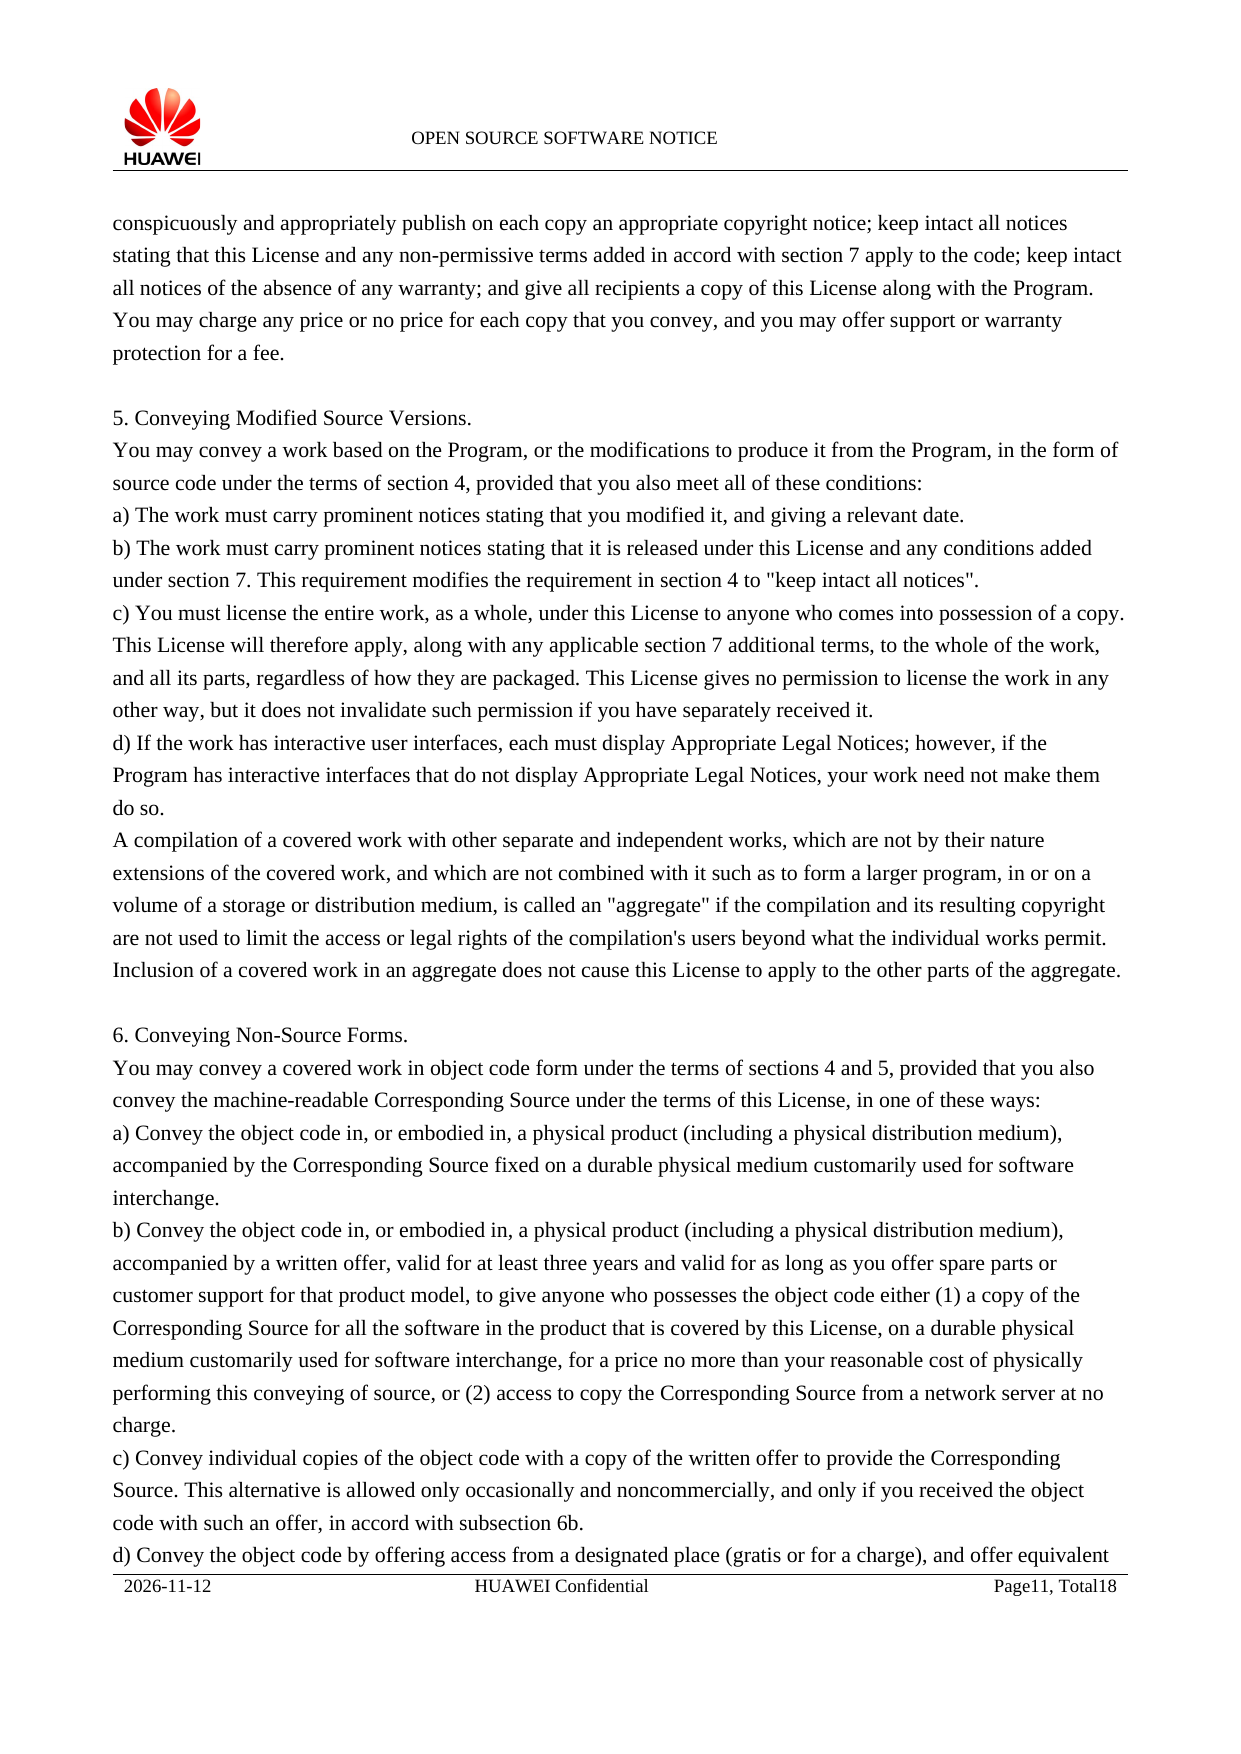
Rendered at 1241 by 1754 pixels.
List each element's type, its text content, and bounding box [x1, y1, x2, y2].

text You may charge any price or no price for each copy that you convey, and you may offer support or warranty protection for a fee. [112, 304, 1128, 369]
text a) The work must carry prominent notices stating that you modified it, and giving a relevant date. [112, 499, 1128, 531]
text A compilation of a covered work with other separate and independent works, which are not by their nature extensions of the covered work, and which are not combined with it such as to form a larger program, in or on a volume of a storage or distribution medium, is called an "aggregate" if the compilation and its resulting copyright are not used to limit the access or legal rights of the compilation's users beyond what the individual works permit. Inclusion of a covered work in an aggregate does not cause this License to apply to the other parts of the aggregate. [112, 824, 1128, 986]
text b) Convey the object code in, or embodied in, a physical product (including a physical distribution medium), accompanied by a written offer, valid for at least three years and valid for as long as you offer spare parts or customer support for that product model, to give anyone who possesses the object code either (1) a copy of the Corresponding Source for all the software in the product that is covered by this License, on a durable physical medium customarily used for software interchange, for a price no more than your reasonable cost of physically performing this conveying of source, or (2) access to copy the Corresponding Source from a network server at no charge. [112, 1214, 1128, 1441]
text b) The work must carry prominent notices stating that it is released under this License and any conditions added under section 7. This requirement modifies the requirement in section 4 to "keep intact all notices". [112, 531, 1128, 596]
text c) You must license the entire work, as a whole, under this License to anyone who comes into possession of a copy. This License will therefore apply, along with any applicable section 7 additional terms, to the whole of the work, and all its parts, regardless of how they are packaged. This License gives no permission to license the work in any other way, but it does not invalidate such permission if you have separately received it. [112, 596, 1128, 726]
text a) Convey the object code in, or embodied in, a physical product (including a physical distribution medium), accompanied by the Corresponding Source fixed on a durable physical medium customarily used for software interchange. [112, 1116, 1128, 1214]
text You may convey a covered work in object code form under the terms of sections 4 and 5, provided that you also convey the machine-readable Corresponding Source under the terms of this License, in one of these ways: [112, 1051, 1128, 1116]
text 5. Conveying Modified Source Versions. [112, 401, 1128, 434]
text c) Convey individual copies of the object code with a copy of the written offer to provide the Corresponding Source. This alternative is allowed only occasionally and noncommercially, and only if you received the object code with such an offer, in accord with subsection 6b. [112, 1441, 1128, 1539]
text d) If the work has interactive user interfaces, each must display Appropriate Legal Notices; however, if the Program has interactive interfaces that do not display Appropriate Legal Notices, your work need not make them do so. [112, 726, 1128, 824]
text 6. Conveying Non-Source Forms. [112, 1019, 1128, 1051]
picture [124, 88, 201, 165]
text You may convey a work based on the Program, or the modifications to produce it from the Program, in the form of source code under the terms of section 4, provided that you also meet all of these conditions: [112, 434, 1128, 499]
